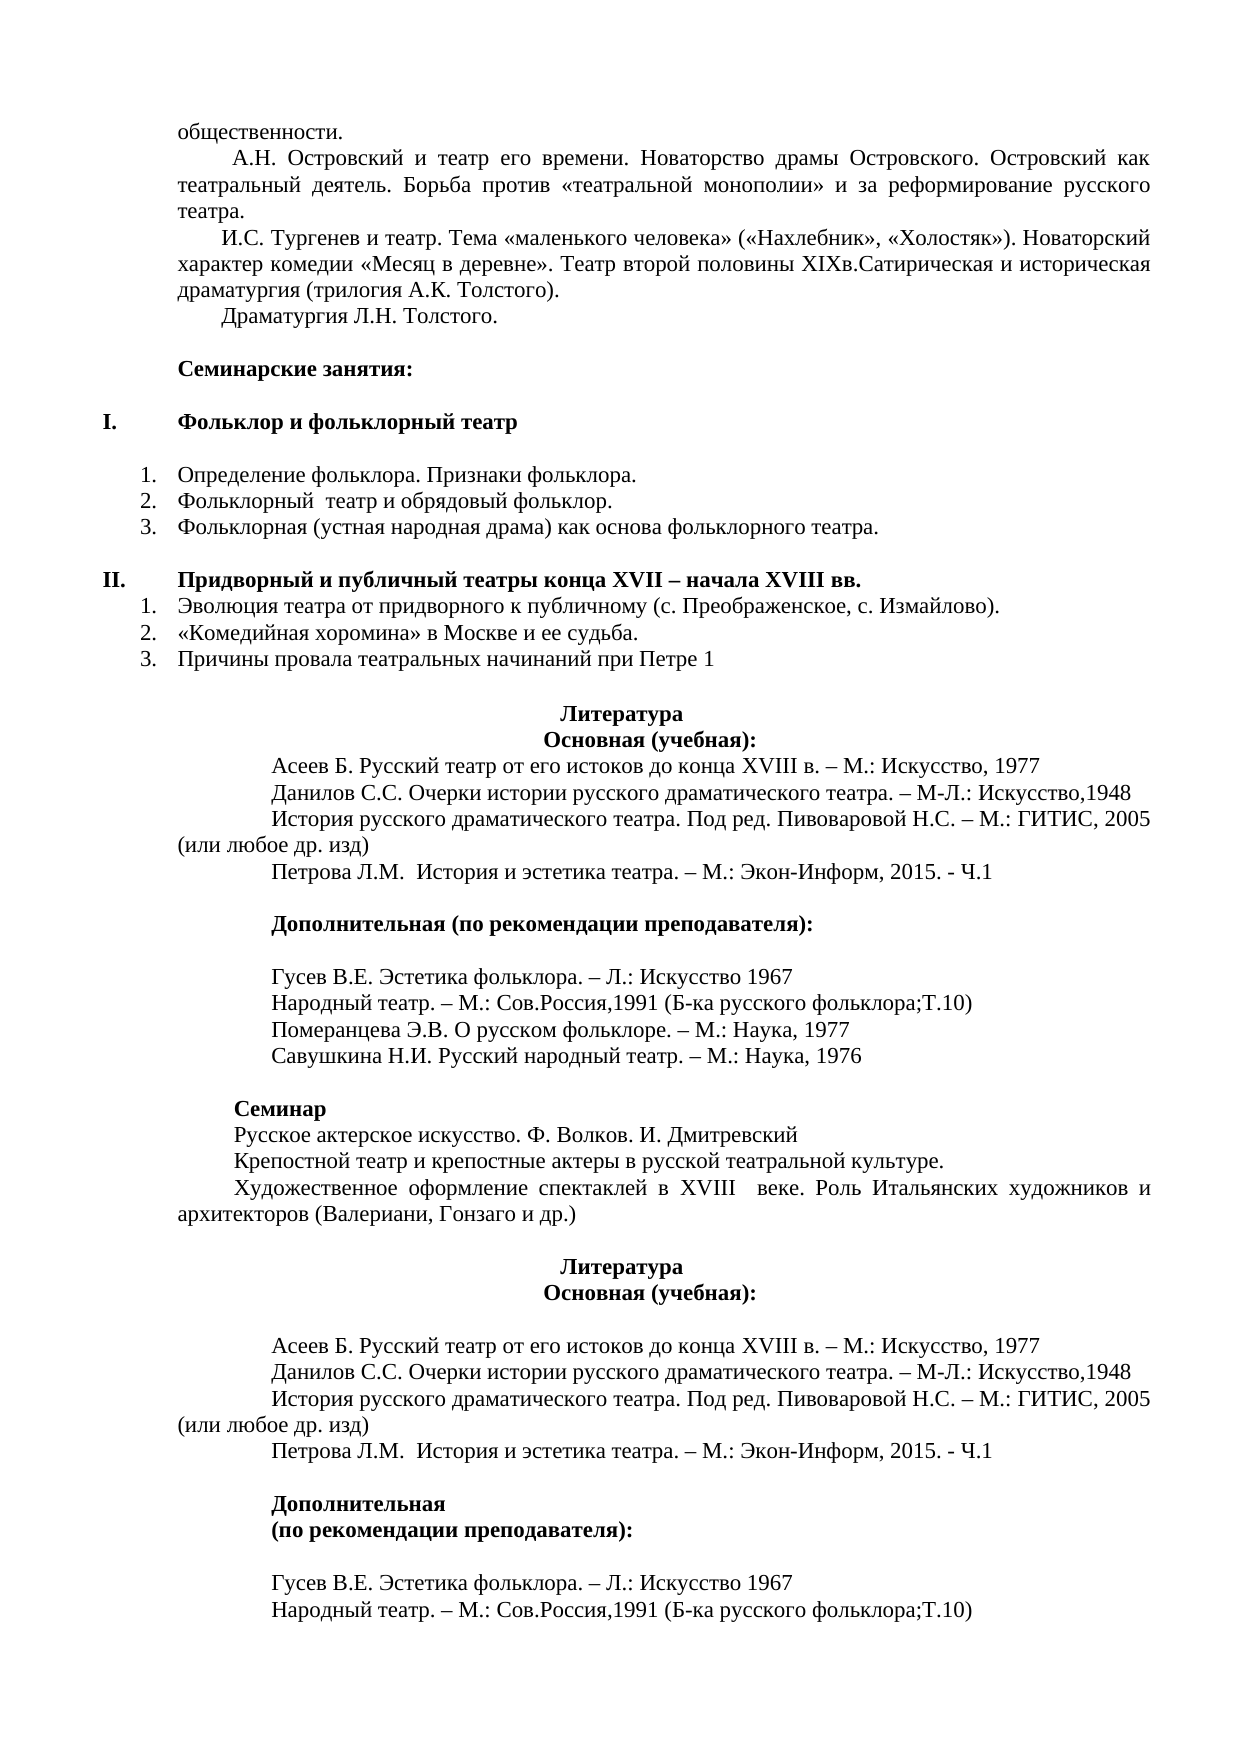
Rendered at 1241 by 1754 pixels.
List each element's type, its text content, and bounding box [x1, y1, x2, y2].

text Гусев В.Е. Эстетика фольклора. – Л.: Искусство 1967 [177, 1569, 1152, 1596]
list Определение фольклора. Признаки фольклора. [140, 461, 1152, 487]
text (по рекомендации преподавателя): [177, 1517, 1152, 1543]
text Дополнительная (по рекомендации преподавателя): [177, 910, 1152, 937]
text Асеев Б. Русский театр от его истоков до конца XVIII в. – М.: Искусство, 1977 [177, 752, 1152, 779]
text А.Н. Островский и театр его времени. Новаторство драмы Островского. Островский как театральный деятель. Борьба против «театральной монополии» и за реформирование русского театра. [177, 144, 1152, 223]
text Семинар [177, 1095, 1152, 1121]
text И.С. Тургенев и театр. Тема «маленького человека» («Нахлебник», «Холостяк»). Новаторский характер комедии «Месяц в деревне». Театр второй половины XIXв.Сатирическая и историческая драматургия (трилогия А.К. Толстого). [177, 223, 1152, 303]
text Петрова Л.М. История и эстетика театра. – М.: Экон-Информ, 2015. - Ч.1 [177, 858, 1152, 884]
text Народный театр. – М.: Сов.Россия,1991 (Б-ка русского фольклора;Т.10) [177, 989, 1152, 1016]
text Художественное оформление спектаклей в XVIII веке. Роль Итальянских художников и архитекторов (Валериани, Гонзаго и др.) [177, 1174, 1152, 1227]
text Крепостной театр и крепостные актеры в русской театральной культуре. [177, 1148, 1152, 1174]
text История русского драматического театра. Под ред. Пивоваровой Н.С. – М.: ГИТИС, 2005 (или любое др. изд) [177, 805, 1152, 858]
text Русское актерское искусство. Ф. Волков. И. Дмитревский [177, 1121, 1152, 1148]
text Гусев В.Е. Эстетика фольклора. – Л.: Искусство 1967 [177, 963, 1152, 989]
text Померанцева Э.В. О русском фольклоре. – М.: Наука, 1977 [177, 1016, 1152, 1042]
text Данилов С.С. Очерки истории русского драматического театра. – М-Л.: Искусство,1948 [177, 1358, 1152, 1385]
text Асеев Б. Русский театр от его истоков до конца XVIII в. – М.: Искусство, 1977 [177, 1332, 1152, 1358]
text Литература [177, 699, 1152, 726]
text Дополнительная [177, 1490, 1152, 1517]
list «Комедийная хоромина» в Москве и ее судьба. [140, 619, 1152, 645]
text Савушкина Н.И. Русский народный театр. – М.: Наука, 1976 [177, 1042, 1152, 1068]
list Фольклор и фольклорный театр [102, 408, 1152, 434]
text Литература [177, 1253, 1152, 1279]
text Семинарские занятия: [177, 355, 1152, 382]
list Фольклорная (устная народная драма) как основа фольклорного театра. [140, 513, 1152, 540]
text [177, 118, 1152, 144]
text Петрова Л.М. История и эстетика театра. – М.: Экон-Информ, 2015. - Ч.1 [177, 1437, 1152, 1464]
text Основная (учебная): [177, 726, 1152, 752]
list Эволюция театра от придворного к публичному (с. Преображенское, с. Измайлово). [140, 592, 1152, 619]
text Основная (учебная): [177, 1279, 1152, 1306]
list Придворный и публичный театры конца XVII – начала XVIII вв. [102, 566, 1152, 592]
list Фольклорный театр и обрядовый фольклор. [140, 487, 1152, 513]
text Драматургия Л.Н. Толстого. [177, 303, 1152, 329]
text Данилов С.С. Очерки истории русского драматического театра. – М-Л.: Искусство,1948 [177, 779, 1152, 805]
text Народный театр. – М.: Сов.Россия,1991 (Б-ка русского фольклора;Т.10) [177, 1596, 1152, 1622]
text История русского драматического театра. Под ред. Пивоваровой Н.С. – М.: ГИТИС, 2005 (или любое др. изд) [177, 1385, 1152, 1437]
list Причины провала театральных начинаний при Петре 1 [140, 645, 1152, 672]
